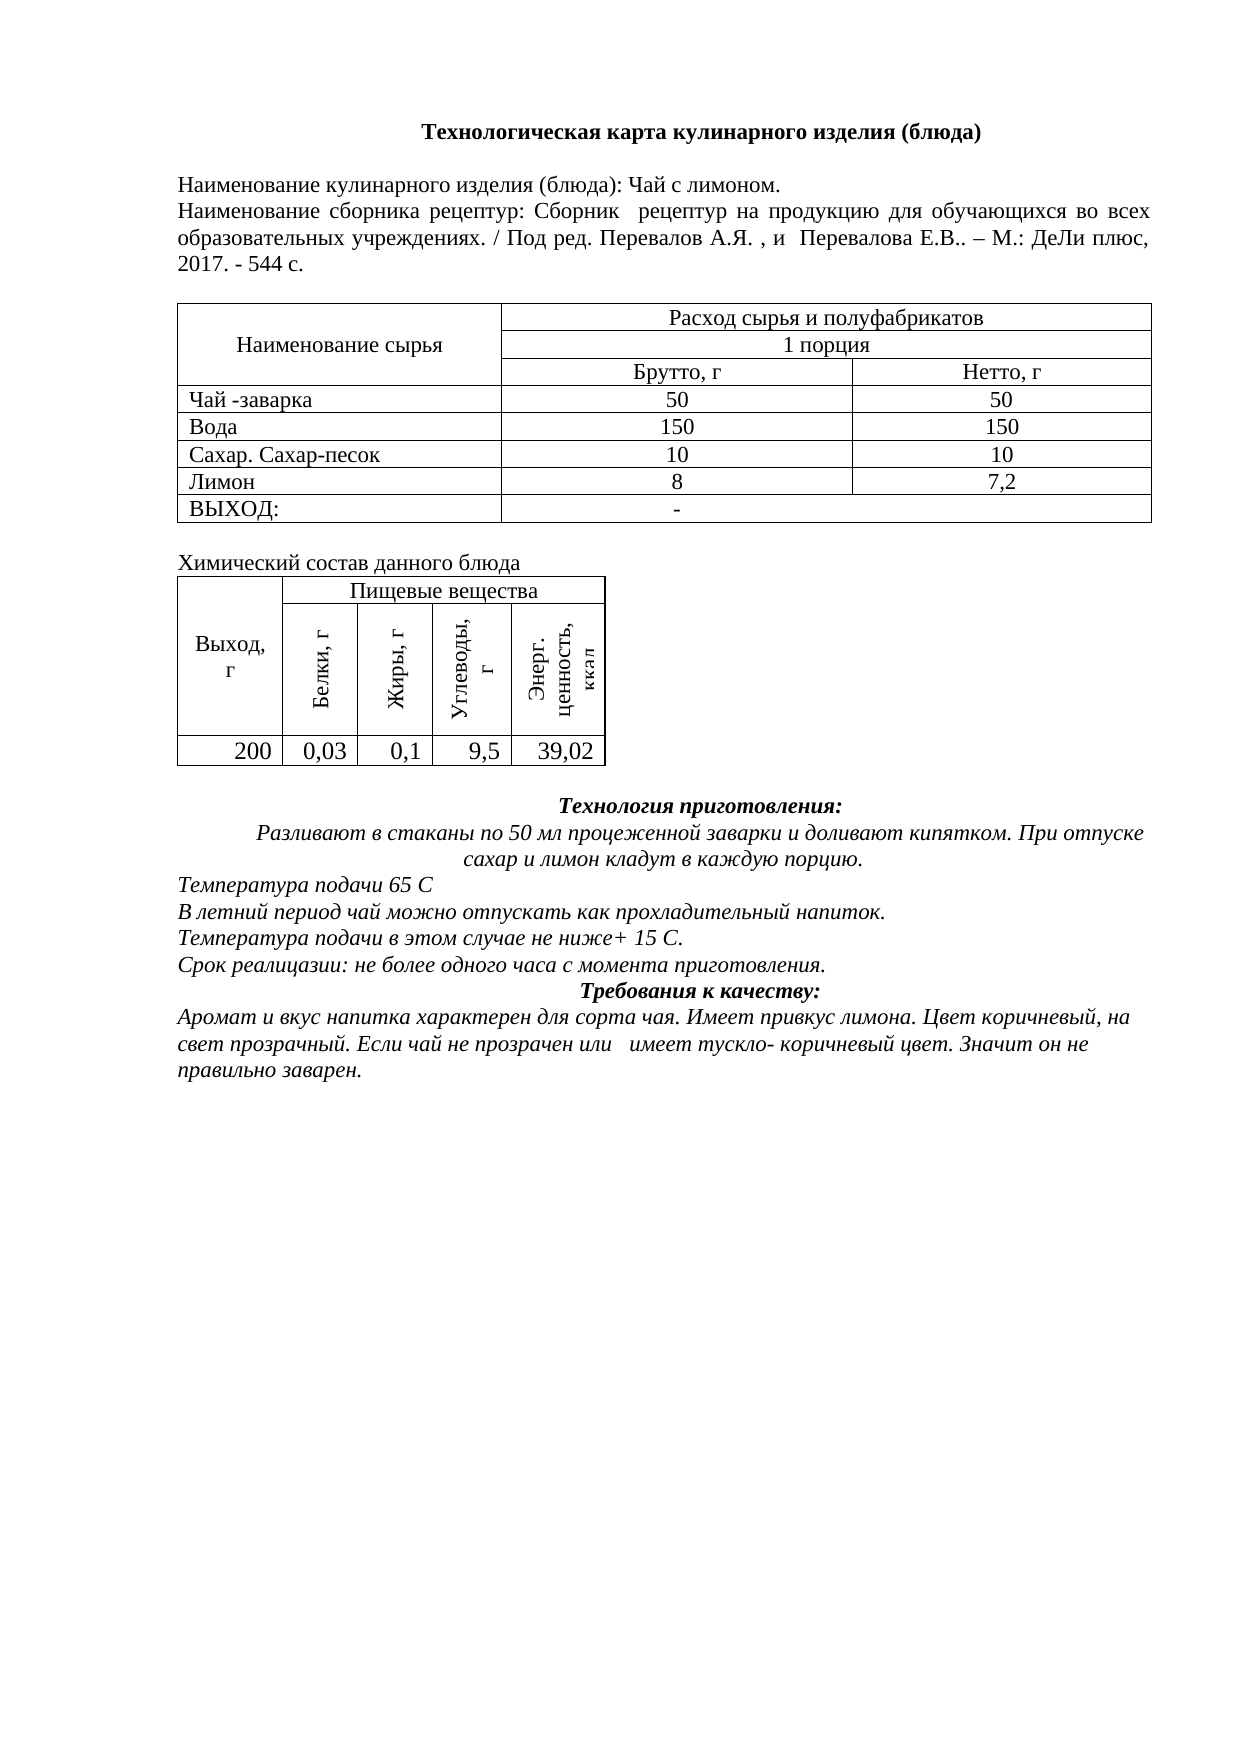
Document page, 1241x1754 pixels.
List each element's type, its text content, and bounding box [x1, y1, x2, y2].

table_cell ВЫХОД: [178, 495, 501, 522]
table_cell - [502, 495, 1151, 522]
text Срок реалицазии: не более одного часа с момента приготовления. [177, 951, 1152, 977]
table_cell 0,1 [358, 736, 432, 765]
table_cell 39,02 [512, 736, 604, 765]
table_cell Вода [178, 413, 501, 439]
text Наименование сборника рецептур: Сборник рецептур на продукцию для обучающихся во всех образовательных учреждениях. / Под ред. Перевалов А.Я. , и Перевалова Е.В.. – М.: ДеЛи плюс, 2017. - 544 с. [177, 197, 1152, 276]
text Температура подачи 65 С [177, 872, 1152, 898]
table_cell Белки, г [283, 604, 357, 735]
table_header Расход сырья и полуфабрикатов [502, 304, 1151, 330]
table_cell Брутто, г [502, 359, 852, 385]
table_cell 50 [853, 386, 1151, 412]
text Аромат и вкус напитка характерен для сорта чая. Имеет привкус лимона. Цвет коричневый, на свет прозрачный. Если чай не прозрачен или имеет тускло- коричневый цвет. Значит он не правильно заварен. [177, 1003, 1152, 1082]
table_cell Чай -заварка [178, 386, 501, 412]
table_cell Жиры, г [358, 604, 432, 735]
table_cell 7,2 [853, 468, 1151, 494]
table_header Наименование сырья [178, 304, 501, 385]
table_cell Нетто, г [853, 359, 1151, 385]
table_cell 1 порция [502, 331, 1151, 357]
text Технологическая карта кулинарного изделия (блюда) [177, 118, 1152, 144]
text Химический состав данного блюда [177, 549, 1152, 576]
table_cell 9,5 [433, 736, 511, 765]
table_cell 150 [853, 413, 1151, 439]
subtitle Наименование кулинарного изделия (блюда): Чай с лимоном. [177, 171, 1152, 197]
table_cell 50 [502, 386, 852, 412]
table_cell Сахар. Сахар-песок [178, 441, 501, 467]
text Разливают в стаканы по 50 мл процеженной заварки и доливают кипятком. При отпуске сахар и лимон кладут в каждую порцию. [177, 819, 1152, 872]
table_cell Углеводы, г [433, 604, 511, 735]
table_cell Лимон [178, 468, 501, 494]
text Технология приготовления: [177, 792, 1152, 819]
table_header Пищевые вещества [283, 577, 604, 603]
text В летний период чай можно отпускать как прохладительный напиток. [177, 898, 1152, 924]
table_cell Энерг. ценность, ккал [512, 604, 604, 735]
table_cell 0,03 [283, 736, 357, 765]
table_cell 150 [502, 413, 852, 439]
table_cell 200 [178, 736, 282, 765]
table_header Выход, г [178, 577, 282, 735]
text Требования к качеству: [177, 977, 1152, 1003]
table_cell 10 [502, 441, 852, 467]
table_cell 8 [502, 468, 852, 494]
text Температура подачи в этом случае не ниже+ 15 С. [177, 924, 1152, 951]
table_cell 10 [853, 441, 1151, 467]
